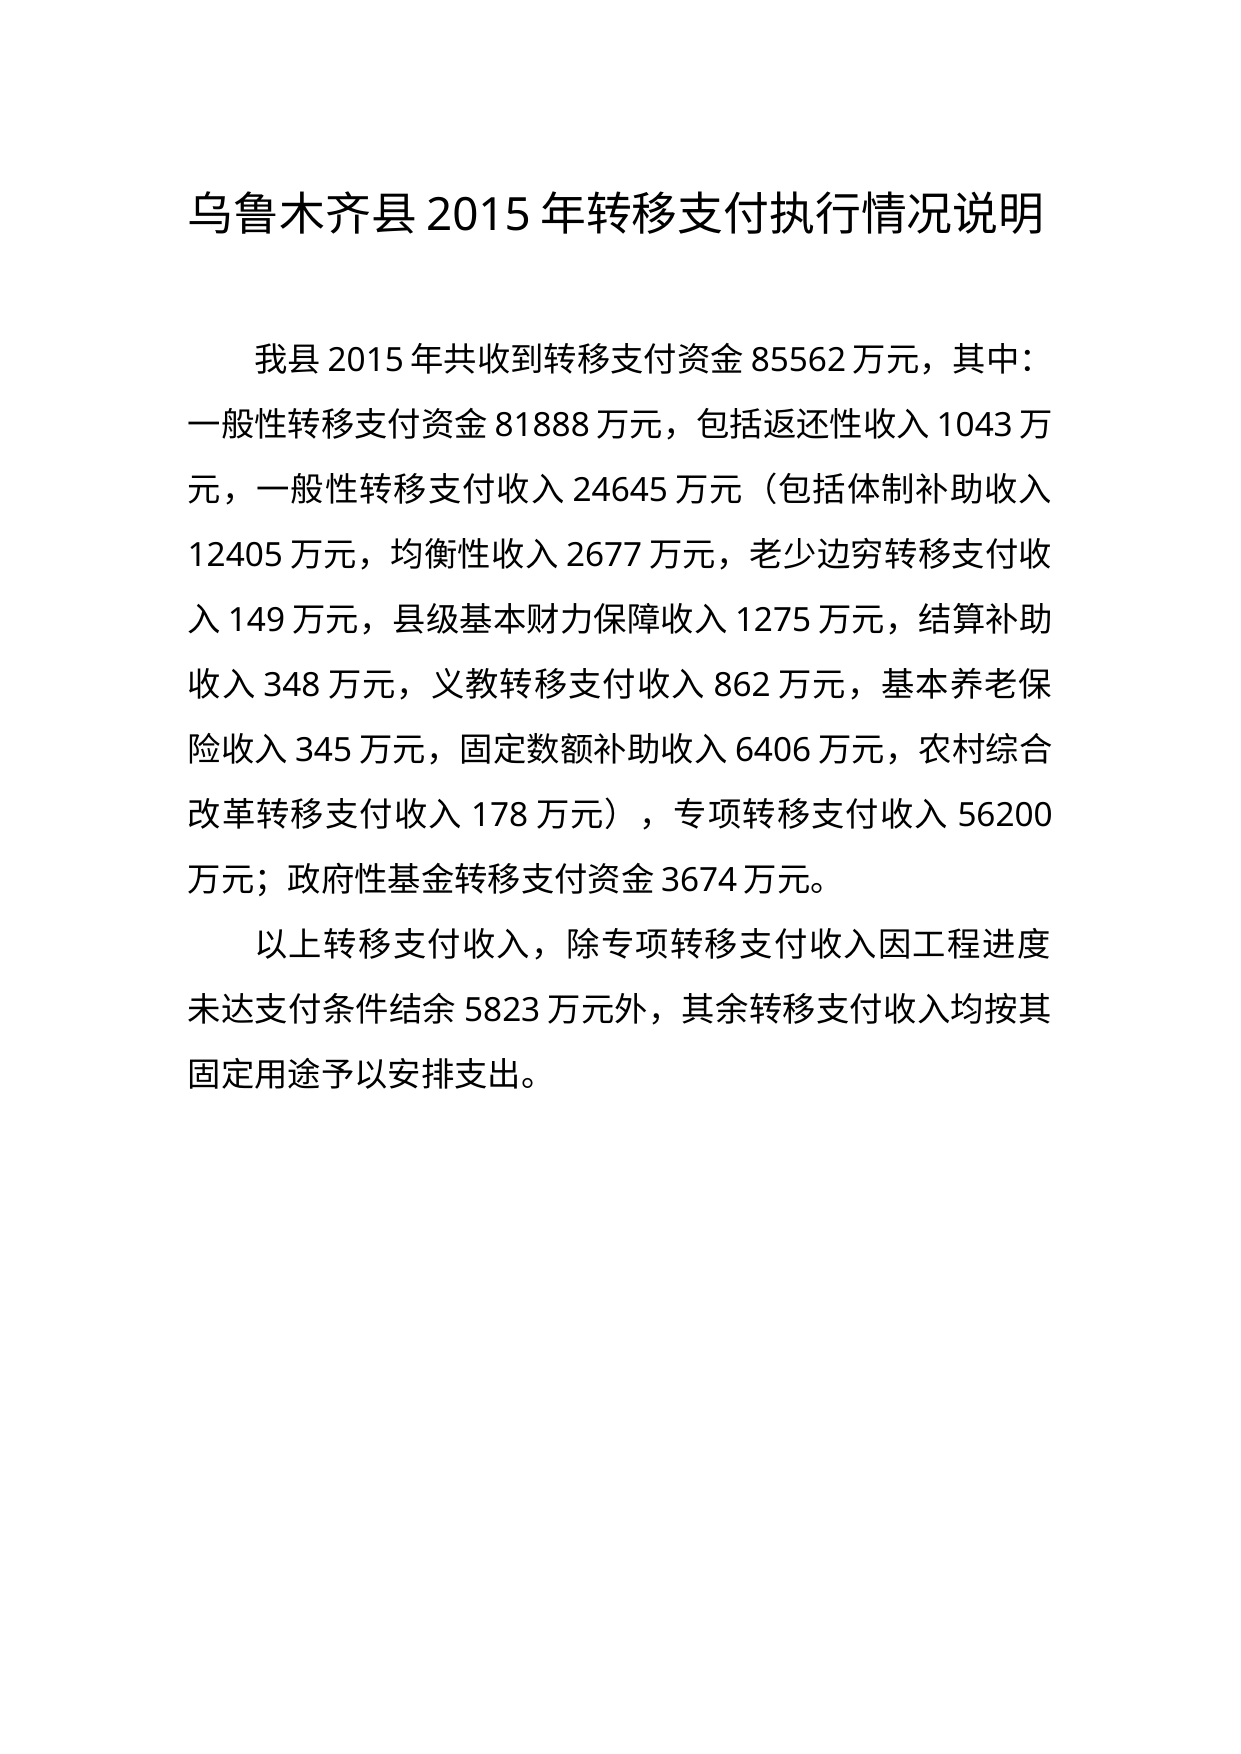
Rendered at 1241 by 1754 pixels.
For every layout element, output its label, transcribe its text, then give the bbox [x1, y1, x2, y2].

text 以上转移支付收入，除专项转移支付收入因工程进度未达支付条件结余5823万元外，其余转移支付收入均按其固定用途予以安排支出。 [187, 909, 1053, 1104]
text 乌鲁木齐县2015年转移支付执行情况说明 [187, 162, 1053, 259]
text 我县2015年共收到转移支付资金85562万元，其中：一般性转移支付资金81888万元，包括返还性收入1043万元，一般性转移支付收入24645万元（包括体制补助收入12405万元，均衡性收入2677万元，老少边穷转移支付收入149万元，县级基本财力保障收入1275万元，结算补助收入348万元，义教转移支付收入862万元，基本养老保险收入345万元，固定数额补助收入6406万元，农村综合改革转移支付收入178万元），专项转移支付收入56200万元；政府性基金转移支付资金3674万元。 [187, 324, 1053, 909]
